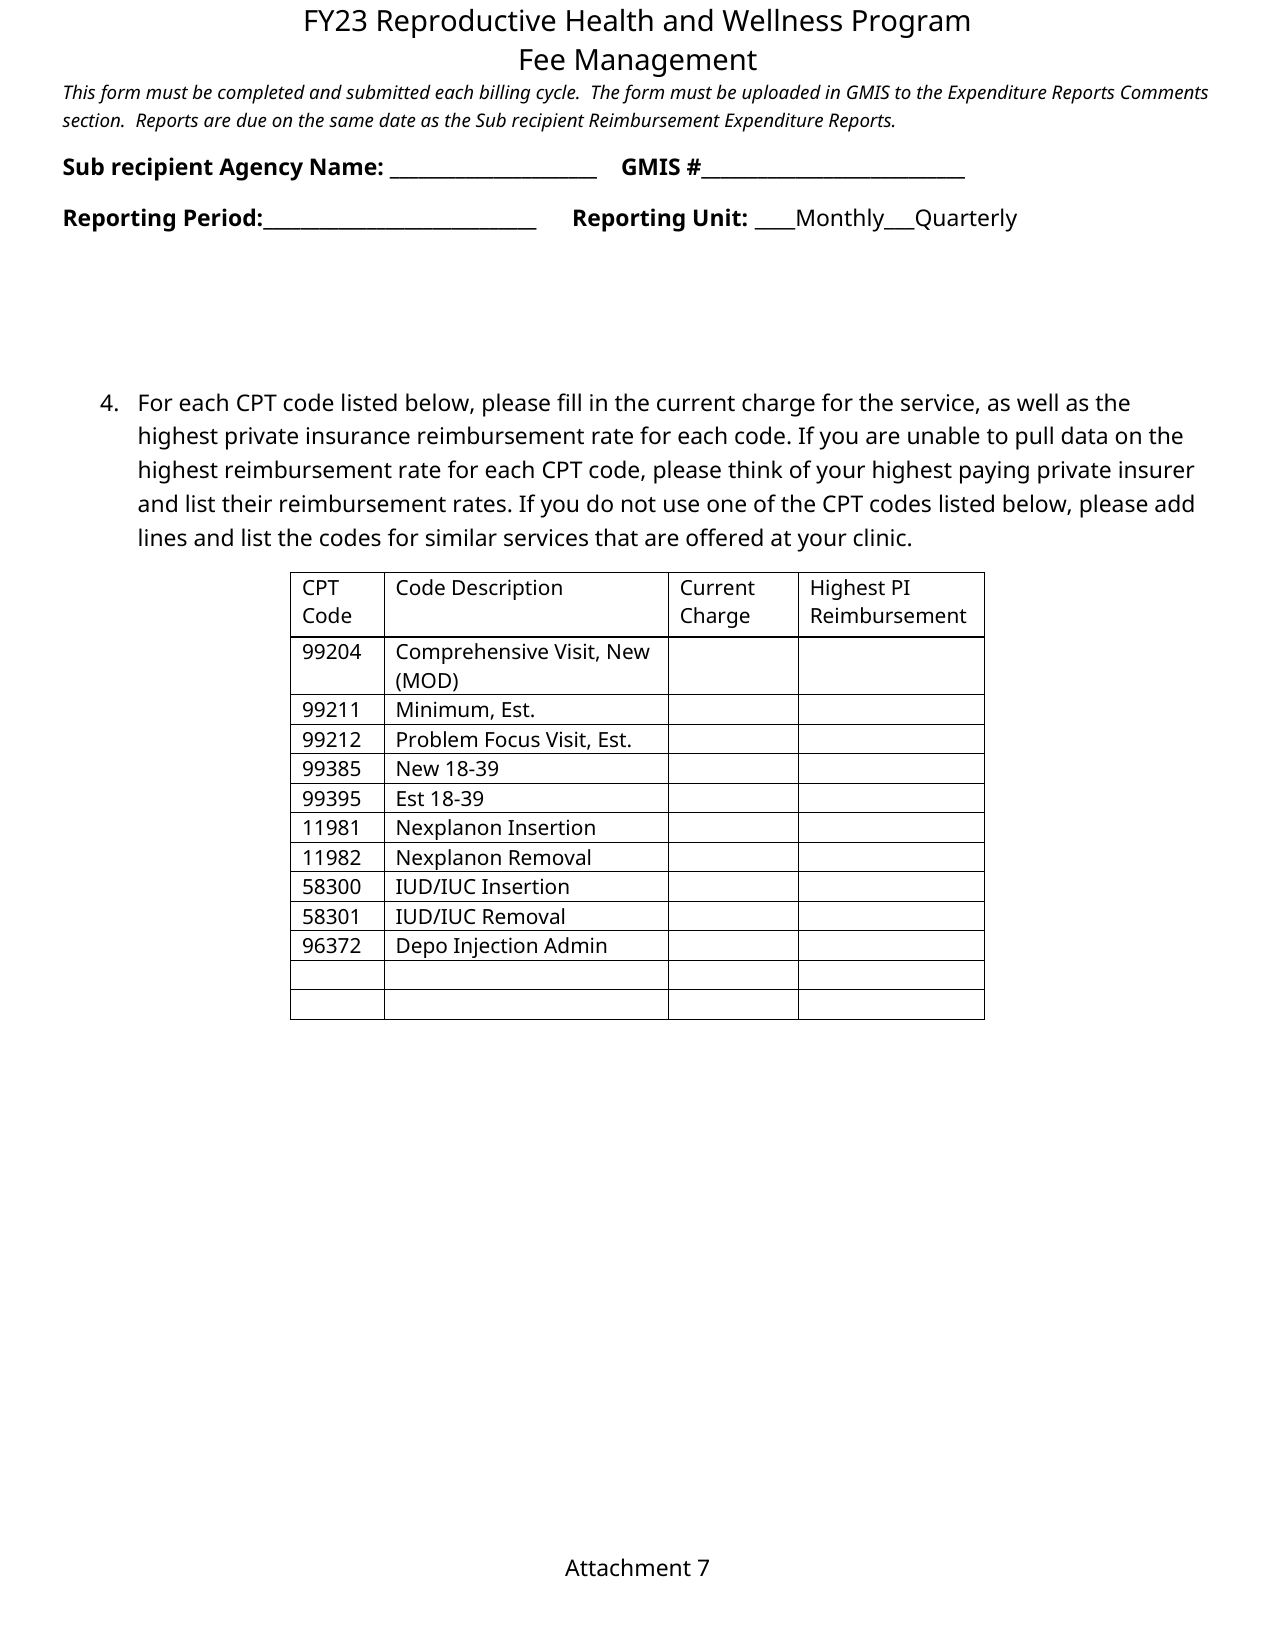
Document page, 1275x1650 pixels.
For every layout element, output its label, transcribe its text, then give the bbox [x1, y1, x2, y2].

table_cell [669, 872, 798, 901]
table_cell [799, 872, 984, 901]
table_cell 99212 [291, 725, 384, 753]
table_cell [385, 961, 668, 989]
table_cell [669, 990, 798, 1019]
table_cell [799, 931, 984, 960]
list For each CPT code listed below, please fill in the current charge for the service, as well as the highest private insurance reimbursement rate for each code. If you are unable to pull data on the highest reimbursement rate for each CPT code, please think of your highest paying private insurer and list their reimbursement rates. If you do not use one of the CPT codes listed below, please add lines and list the codes for similar services that are offered at your clinic. [100, 386, 1212, 553]
table_cell [385, 990, 668, 1019]
table_cell Problem Focus Visit, Est. [385, 725, 668, 753]
table_cell [799, 961, 984, 989]
table_cell [669, 754, 798, 783]
table_cell [799, 784, 984, 812]
table_cell [669, 931, 798, 960]
table_cell [669, 638, 798, 694]
table_cell [291, 990, 384, 1019]
table_cell 96372 [291, 931, 384, 960]
table_cell Depo Injection Admin [385, 931, 668, 960]
table_cell [799, 990, 984, 1019]
table_cell [799, 813, 984, 842]
table_cell [669, 902, 798, 930]
table_cell IUD/IUC Removal [385, 902, 668, 930]
table_cell New 18-39 [385, 754, 668, 783]
table_cell 99395 [291, 784, 384, 812]
table_cell 11982 [291, 843, 384, 871]
table_cell [799, 843, 984, 871]
table_cell [669, 813, 798, 842]
table_cell 58300 [291, 872, 384, 901]
table_cell [799, 695, 984, 724]
table_cell [799, 725, 984, 753]
table_cell Est 18-39 [385, 784, 668, 812]
table_cell IUD/IUC Insertion [385, 872, 668, 901]
table_cell [669, 695, 798, 724]
table_cell 58301 [291, 902, 384, 930]
table_cell 11981 [291, 813, 384, 842]
table_header Current Charge [669, 573, 798, 636]
table_header Code Description [385, 573, 668, 636]
table_header CPT Code [291, 573, 384, 636]
table_cell Nexplanon Removal [385, 843, 668, 871]
table_cell [669, 843, 798, 871]
table_cell 99211 [291, 695, 384, 724]
table_cell Minimum, Est. [385, 695, 668, 724]
table_cell [799, 902, 984, 930]
table_cell [799, 754, 984, 783]
table_cell [291, 961, 384, 989]
table_cell [799, 638, 984, 694]
table_cell [669, 961, 798, 989]
table_cell Comprehensive Visit, New (MOD) [385, 638, 668, 694]
table_cell 99385 [291, 754, 384, 783]
table_cell [669, 784, 798, 812]
table_header Highest PI Reimbursement [799, 573, 984, 636]
table_cell Nexplanon Insertion [385, 813, 668, 842]
table_cell [669, 725, 798, 753]
table_cell 99204 [291, 638, 384, 694]
